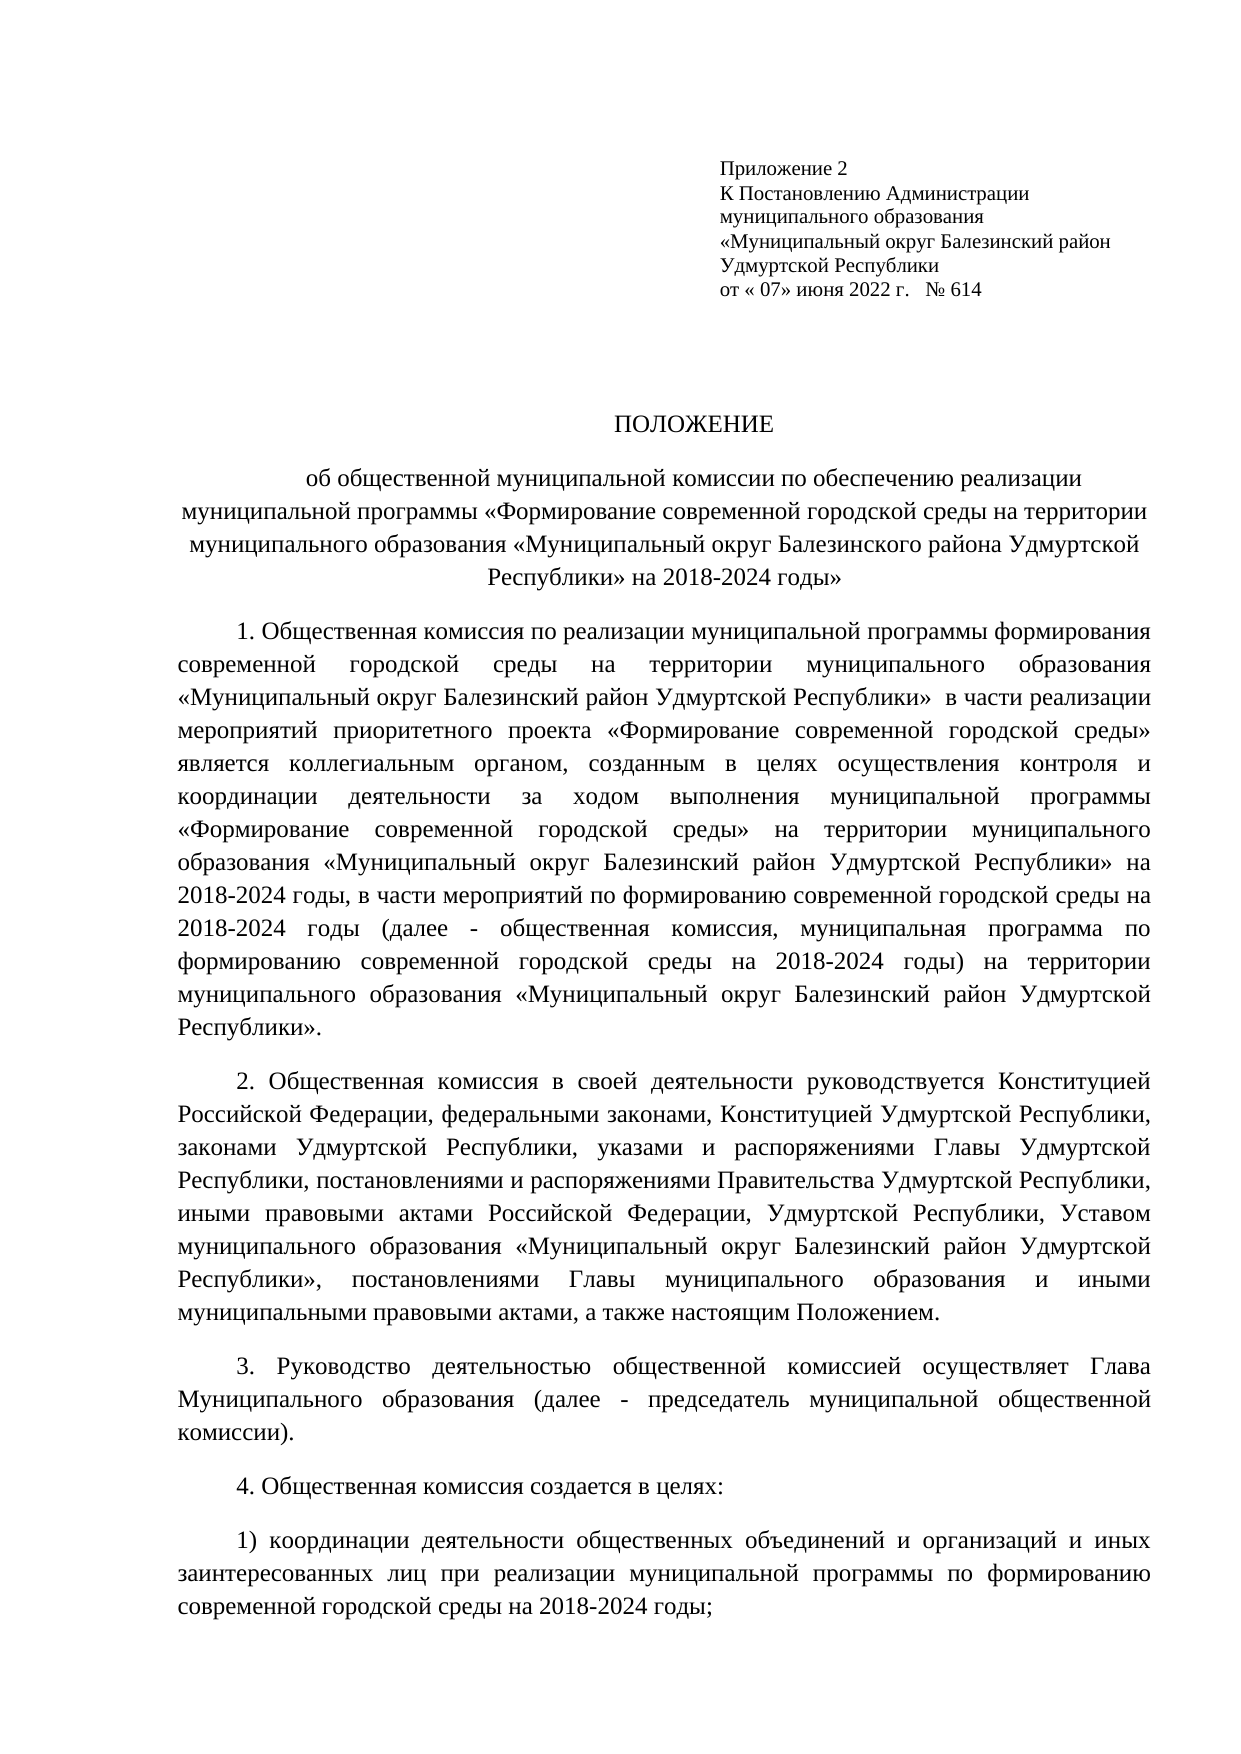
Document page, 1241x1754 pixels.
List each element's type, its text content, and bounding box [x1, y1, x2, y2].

text 1) координации деятельности общественных объединений и организаций и иных заинтересованных лиц при реализации муниципальной программы по формированию современной городской среды на 2018-2024 годы; [177, 1525, 1152, 1620]
text 2. Общественная комиссия в своей деятельности руководствуется Конституцией Российской Федерации, федеральными законами, Конституцией Удмуртской Республики, законами Удмуртской Республики, указами и распоряжениями Главы Удмуртской Республики, постановлениями и распоряжениями Правительства Удмуртской Республики, иными правовыми актами Российской Федерации, Удмуртской Республики, Уставом муниципального образования «Муниципальный округ Балезинский район Удмуртской Республики», постановлениями Главы муниципального образования и иными муниципальными правовыми актами, а также настоящим Положением. [177, 1066, 1152, 1326]
table_header Приложение 2 К Постановлению Администрации муниципального образования «Муниципальный округ Балезинский район Удмуртской Республики от « 07» июня 2022 г. № 614 [708, 156, 1133, 301]
text 4. Общественная комиссия создается в целях: [177, 1471, 1152, 1500]
text об общественной муниципальной комиссии по обеспечению реализации муниципальной программы «Формирование современной городской среды на территории муниципального образования «Муниципальный округ Балезинского района Удмуртской Республики» на 2018-2024 годы» [177, 463, 1152, 591]
text 3. Руководство деятельностью общественной комиссией осуществляет Глава Муниципального образования (далее - председатель муниципальной общественной комиссии). [177, 1351, 1152, 1446]
text ПОЛОЖЕНИЕ [177, 409, 1152, 438]
text 1. Общественная комиссия по реализации муниципальной программы формирования современной городской среды на территории муниципального образования «Муниципальный округ Балезинский район Удмуртской Республики» в части реализации мероприятий приоритетного проекта «Формирование современной городской среды» является коллегиальным органом, созданным в целях осуществления контроля и координации деятельности за ходом выполнения муниципальной программы «Формирование современной городской среды» на территории муниципального образования «Муниципальный округ Балезинский район Удмуртской Республики» на 2018-2024 годы, в части мероприятий по формированию современной городской среды на 2018-2024 годы (далее - общественная комиссия, муниципальная программа по формированию современной городской среды на 2018-2024 годы) на территории муниципального образования «Муниципальный округ Балезинский район Удмуртской Республики». [177, 616, 1152, 1041]
